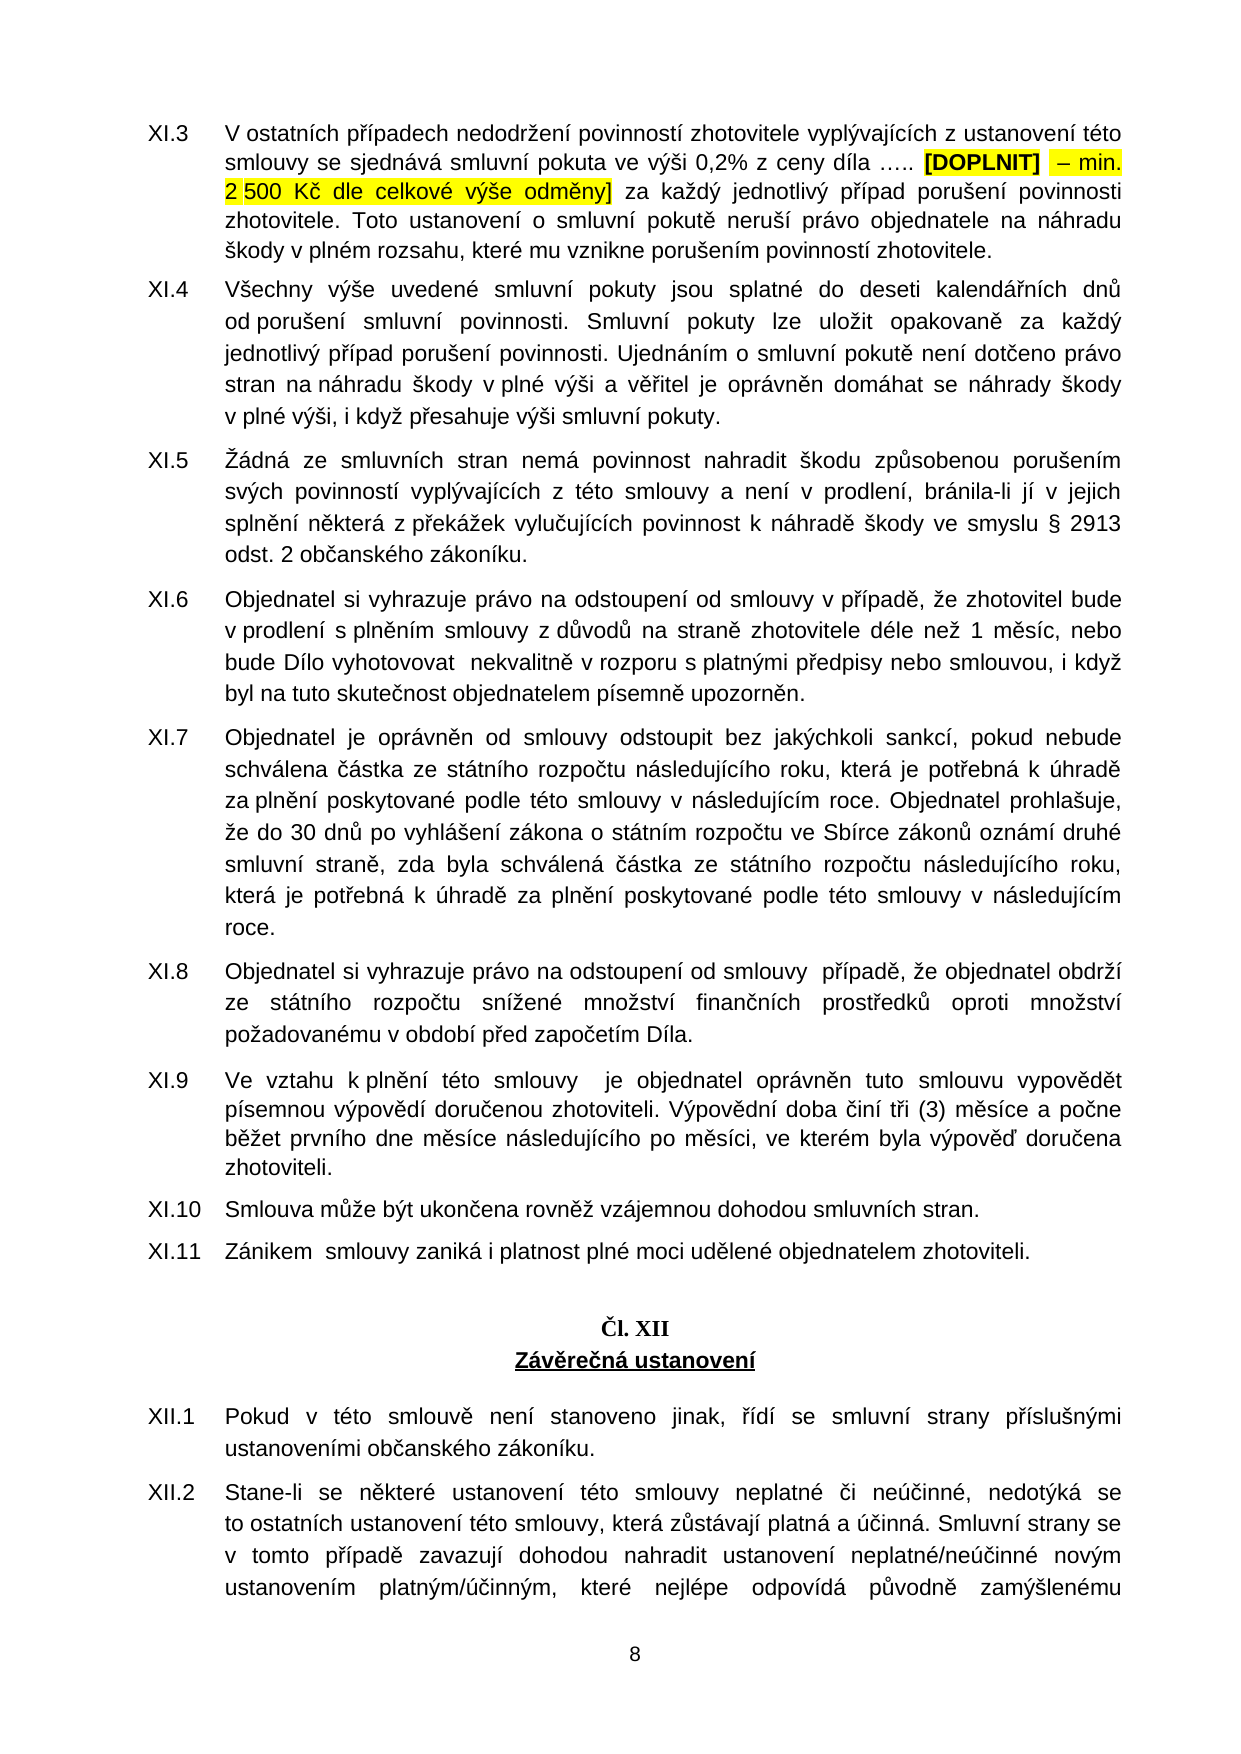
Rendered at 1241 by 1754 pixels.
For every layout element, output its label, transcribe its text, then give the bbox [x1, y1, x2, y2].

list V ostatních případech nedodržení povinností zhotovitele vyplývajících z ustanovení této smlouvy se sjednává smluvní pokuta ve výši 0,2% z ceny díla ….. [DOPLNIT] – min. 2 500 Kč dle celkové výše odměny] za každý jednotlivý případ porušení povinnosti zhotovitele. Toto ustanovení o smluvní pokutě neruší právo objednatele na náhradu škody v plném rozsahu, které mu vznikne porušením povinností zhotovitele. [148, 118, 1122, 264]
list Objednatel si vyhrazuje právo na odstoupení od smlouvy v případě, že zhotovitel bude v prodlení s plněním smlouvy z důvodů na straně zhotovitele déle než 1 měsíc, nebo bude Dílo vyhotovovat nekvalitně v rozporu s platnými předpisy nebo smlouvou, i když byl na tuto skutečnost objednatelem písemně upozorněn. [148, 586, 1122, 707]
list Závěrečná ustanovení [148, 1347, 1122, 1373]
list Ve vztahu k plnění této smlouvy je objednatel oprávněn tuto smlouvu vypovědět písemnou výpovědí doručenou zhotoviteli. Výpovědní doba činí tři (3) měsíce a počne běžet prvního dne měsíce následujícího po měsíci, ve kterém byla výpověď doručena zhotoviteli. [148, 1065, 1122, 1182]
list Všechny výše uvedené smluvní pokuty jsou splatné do deseti kalendářních dnů od porušení smluvní povinnosti. Smluvní pokuty lze uložit opakovaně za každý jednotlivý případ porušení povinnosti. Ujednáním o smluvní pokutě není dotčeno právo stran na náhradu škody v plné výši a věřitel je oprávněn domáhat se náhrady škody v plné výši, i když přesahuje výši smluvní pokuty. [148, 276, 1122, 429]
list Žádná ze smluvních stran nemá povinnost nahradit škodu způsobenou porušením svých povinností vyplývajících z této smlouvy a není v prodlení, bránila-li jí v jejich splnění některá z překážek vylučujících povinnost k náhradě škody ve smyslu § 2913 odst. 2 občanského zákoníku. [148, 447, 1122, 568]
list Pokud v této smlouvě není stanoveno jinak, řídí se smluvní strany příslušnými ustanoveními občanského zákoníku. [148, 1403, 1122, 1461]
list Zánikem smlouvy zaniká i platnost plné moci udělené objednatelem zhotoviteli. [148, 1236, 1122, 1265]
list Objednatel si vyhrazuje právo na odstoupení od smlouvy případě, že objednatel obdrží ze státního rozpočtu snížené množství finančních prostředků oproti množství požadovanému v období před započetím Díla. [148, 958, 1122, 1047]
list Objednatel je oprávněn od smlouvy odstoupit bez jakýchkoli sankcí, pokud nebude schválena částka ze státního rozpočtu následujícího roku, která je potřebná k úhradě za plnění poskytované podle této smlouvy v následujícím roce. Objednatel prohlašuje, že do 30 dnů po vyhlášení zákona o státním rozpočtu ve Sbírce zákonů oznámí druhé smluvní straně, zda byla schválená částka ze státního rozpočtu následujícího roku, která je potřebná k úhradě za plnění poskytované podle této smlouvy v následujícím roce. [148, 724, 1122, 940]
list Smlouva může být ukončena rovněž vzájemnou dohodou smluvních stran. [148, 1194, 1122, 1223]
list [148, 1479, 1122, 1600]
